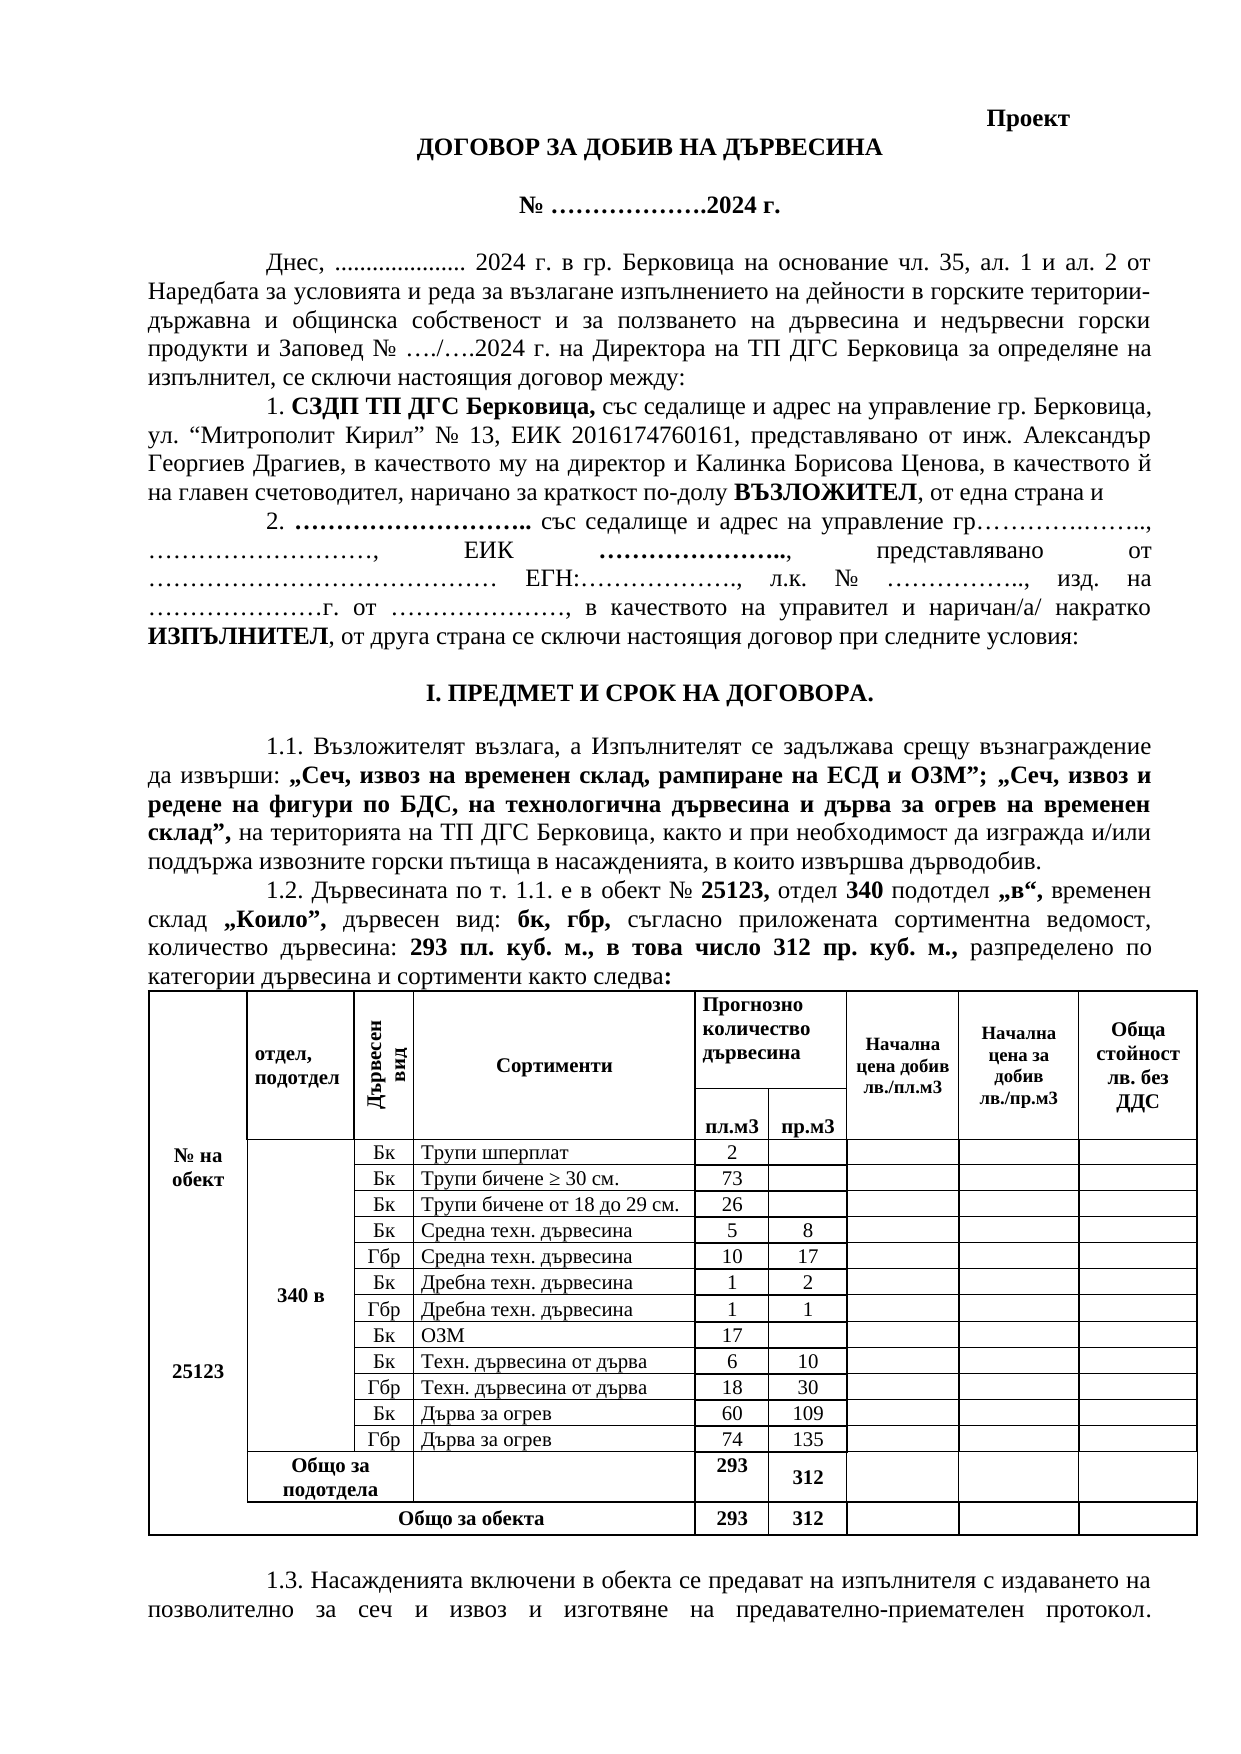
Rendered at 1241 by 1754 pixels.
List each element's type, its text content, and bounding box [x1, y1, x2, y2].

table_cell 8 [769, 1218, 846, 1242]
text 2. ……………………….. със седалище и адрес на управление гр………….…….., ………………………, ЕИК ………………….., представлявано от …………………………………… ЕГН:………………., л.к. № …………….., изд. на …………………г. от …………………, в качеството на управител и наричан/а/ накратко ИЗПЪЛНИТЕЛ, от друга страна се сключи настоящия договор при следните условия: [148, 506, 1152, 650]
table_cell [960, 1217, 1078, 1242]
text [148, 1565, 1152, 1623]
table_header Дървесен вид [355, 992, 413, 1138]
table_cell 73 [696, 1166, 768, 1190]
table_cell [960, 1426, 1078, 1451]
table_cell 312 [769, 1503, 846, 1534]
subtitle I. ПРЕДМЕТ И СРОК НА ДОГОВОРА. [148, 678, 1152, 707]
table_cell [960, 1243, 1078, 1268]
table_cell [1080, 1322, 1196, 1347]
table_cell [1080, 1165, 1196, 1190]
table_cell [848, 1140, 958, 1164]
table_header № на обект 25123 [150, 992, 247, 1534]
text ДОГОВОР ЗА ДОБИВ НА ДЪРВЕСИНА [148, 132, 1152, 161]
table_cell [960, 1165, 1078, 1190]
text Днес, ..................... 2024 г. в гр. Берковица на основание чл. 35, ал. 1 и ал. 2 от Наредбата за условията и реда за възлагане изпълнението на дейности в горските територии-държавна и общинска собственост и за ползването на дървесина и недървесни горски продукти и Заповед № …./….2024 г. на Директора на ТП ДГС Берковица за определяне на изпълнител, се сключи настоящия договор между: [148, 247, 1152, 391]
table_cell Бк [355, 1400, 413, 1425]
table_cell [414, 1452, 694, 1501]
table_cell 135 [769, 1427, 846, 1451]
table_cell Дърва за огрев [414, 1426, 694, 1451]
table_cell 2 [769, 1270, 846, 1294]
table_cell Бк [355, 1269, 413, 1294]
table_cell 109 [769, 1401, 846, 1425]
table_cell [848, 1348, 958, 1373]
table_cell [848, 1243, 958, 1268]
table_cell 293 [696, 1503, 768, 1534]
table_cell Гбр [355, 1374, 413, 1399]
table_cell Бк [355, 1322, 413, 1347]
table_cell [960, 1503, 1078, 1534]
table_cell [1080, 1269, 1196, 1294]
table_cell 30 [769, 1375, 846, 1399]
table_cell [959, 1452, 1078, 1501]
table_cell Гбр [355, 1243, 413, 1268]
table_cell пл.м3 [696, 1089, 768, 1138]
table_cell Средна техн. дървесина [414, 1243, 694, 1268]
table_cell [848, 1322, 958, 1347]
text № ……………….2024 г. [148, 190, 1152, 218]
table_cell 10 [696, 1244, 768, 1268]
table_cell [848, 1191, 958, 1216]
table_cell 1 [696, 1270, 768, 1294]
table_cell [769, 1140, 846, 1164]
table_cell Бк [355, 1165, 413, 1190]
table_cell 17 [769, 1244, 846, 1268]
table_cell [848, 1165, 958, 1190]
text 1.2. Дървесината по т. 1.1. е в обект № 25123, отдел 340 подотдел „в“, временен склад „Коило”, дървесен вид: бк, гбр, съгласно приложената сортиментна ведомост, количество дървесина: 293 пл. куб. м., в това число 312 пр. куб. м., разпределено по категории дървесина и сортименти както следва: [148, 875, 1152, 990]
table_cell [1079, 1452, 1197, 1501]
table_cell Трупи бичене ≥ 30 см. [414, 1165, 694, 1190]
table_cell 1 [696, 1296, 768, 1321]
table_cell Техн. дървесина от дърва [414, 1374, 694, 1399]
table_cell [848, 1426, 958, 1451]
table_cell 1 [769, 1296, 846, 1321]
table_header Прогнозно количество дървесина [696, 992, 846, 1088]
table_cell Гбр [355, 1426, 413, 1451]
table_cell [1080, 1295, 1196, 1321]
table_cell [848, 1374, 958, 1399]
table_cell Бк [355, 1140, 413, 1164]
table_header Обща стойност лв. без ДДС [1079, 992, 1196, 1138]
table_cell пр.м3 [769, 1089, 846, 1138]
table_cell [1080, 1217, 1196, 1242]
table_cell [1080, 1191, 1196, 1216]
table_header Сортименти [414, 992, 694, 1138]
text 1.1. Възложителят възлага, а Изпълнителят се задължава срещу възнаграждение да извърши: „Сеч, извоз на временен склад, рампиране на ЕСД и ОЗМ”; „Сеч, извоз и редене на фигури по БДС, на технологична дървесина и дърва за огрев на временен склад”, на територията на ТП ДГС Берковица, както и при необходимост да изгражда и/или поддържа извозните горски пътища в насажденията, в които извършва дърводобив. [148, 731, 1152, 875]
table_cell 6 [696, 1349, 768, 1373]
table_cell [848, 1217, 958, 1242]
table_header Начална цена добив лв./пл.м3 [847, 992, 958, 1138]
table_cell Дребна техн. дървесина [414, 1269, 694, 1294]
table_cell [1080, 1400, 1196, 1425]
table_cell [769, 1323, 846, 1347]
table_cell 2 [696, 1140, 768, 1164]
table_cell [960, 1374, 1078, 1399]
table_cell Общо за подотдела [248, 1452, 413, 1501]
table_cell Дърва за огрев [414, 1400, 694, 1425]
table_cell 74 [696, 1427, 768, 1451]
table_cell [960, 1400, 1078, 1425]
text Проект [148, 103, 1152, 132]
table_cell 10 [769, 1349, 846, 1373]
table_cell 60 [696, 1401, 768, 1425]
table_cell 5 [696, 1218, 768, 1242]
table_cell [960, 1295, 1078, 1321]
table_cell [960, 1140, 1078, 1164]
table_cell 17 [696, 1323, 768, 1347]
table_cell ОЗМ [414, 1322, 694, 1347]
table_cell Трупи шперплат [414, 1140, 694, 1164]
table_cell [960, 1322, 1078, 1347]
table_header Начална цена за добив лв./пр.м3 [959, 992, 1078, 1138]
table_cell Дребна техн. дървесина [414, 1295, 694, 1321]
table_cell 293 [696, 1453, 768, 1501]
table_cell Средна техн. дървесина [414, 1217, 694, 1242]
table_cell [960, 1269, 1078, 1294]
table_cell 26 [696, 1192, 768, 1216]
table_cell Общо за обекта [247, 1503, 694, 1534]
table_cell Бк [355, 1191, 413, 1216]
table_header отдел, подотдел [248, 992, 353, 1138]
table_cell [1080, 1140, 1196, 1164]
table_cell Гбр [355, 1295, 413, 1321]
table_cell [847, 1452, 958, 1501]
table_cell [848, 1503, 958, 1534]
table_cell [1080, 1426, 1196, 1451]
table_cell [769, 1166, 846, 1190]
table_cell [1080, 1348, 1196, 1373]
table_cell [1080, 1243, 1196, 1268]
table_cell Трупи бичене от 18 до 29 см. [414, 1191, 694, 1216]
table_cell [848, 1295, 958, 1321]
table_cell [960, 1348, 1078, 1373]
table_cell [1080, 1503, 1196, 1534]
table_cell 340 в [248, 1140, 354, 1451]
table_cell [960, 1191, 1078, 1216]
table_cell Бк [355, 1217, 413, 1242]
table_cell Бк [355, 1348, 413, 1373]
table_cell 18 [696, 1375, 768, 1399]
text 1. СЗДП ТП ДГС Берковица, със седалище и адрес на управление гр. Берковица, ул. “Митрополит Кирил” № 13, ЕИК 2016174760161, представлявано от инж. Александър Георгиев Драгиев, в качеството му на директор и Калинка Борисова Ценова, в качеството й на главен счетоводител, наричано за краткост по-долу ВЪЗЛОЖИТЕЛ, от една страна и [148, 391, 1152, 506]
table_cell [848, 1400, 958, 1425]
table_cell [848, 1269, 958, 1294]
table_cell [1080, 1374, 1196, 1399]
table_cell Техн. дървесина от дърва [414, 1348, 694, 1373]
table_cell [769, 1192, 846, 1216]
table_cell 312 [769, 1453, 846, 1501]
